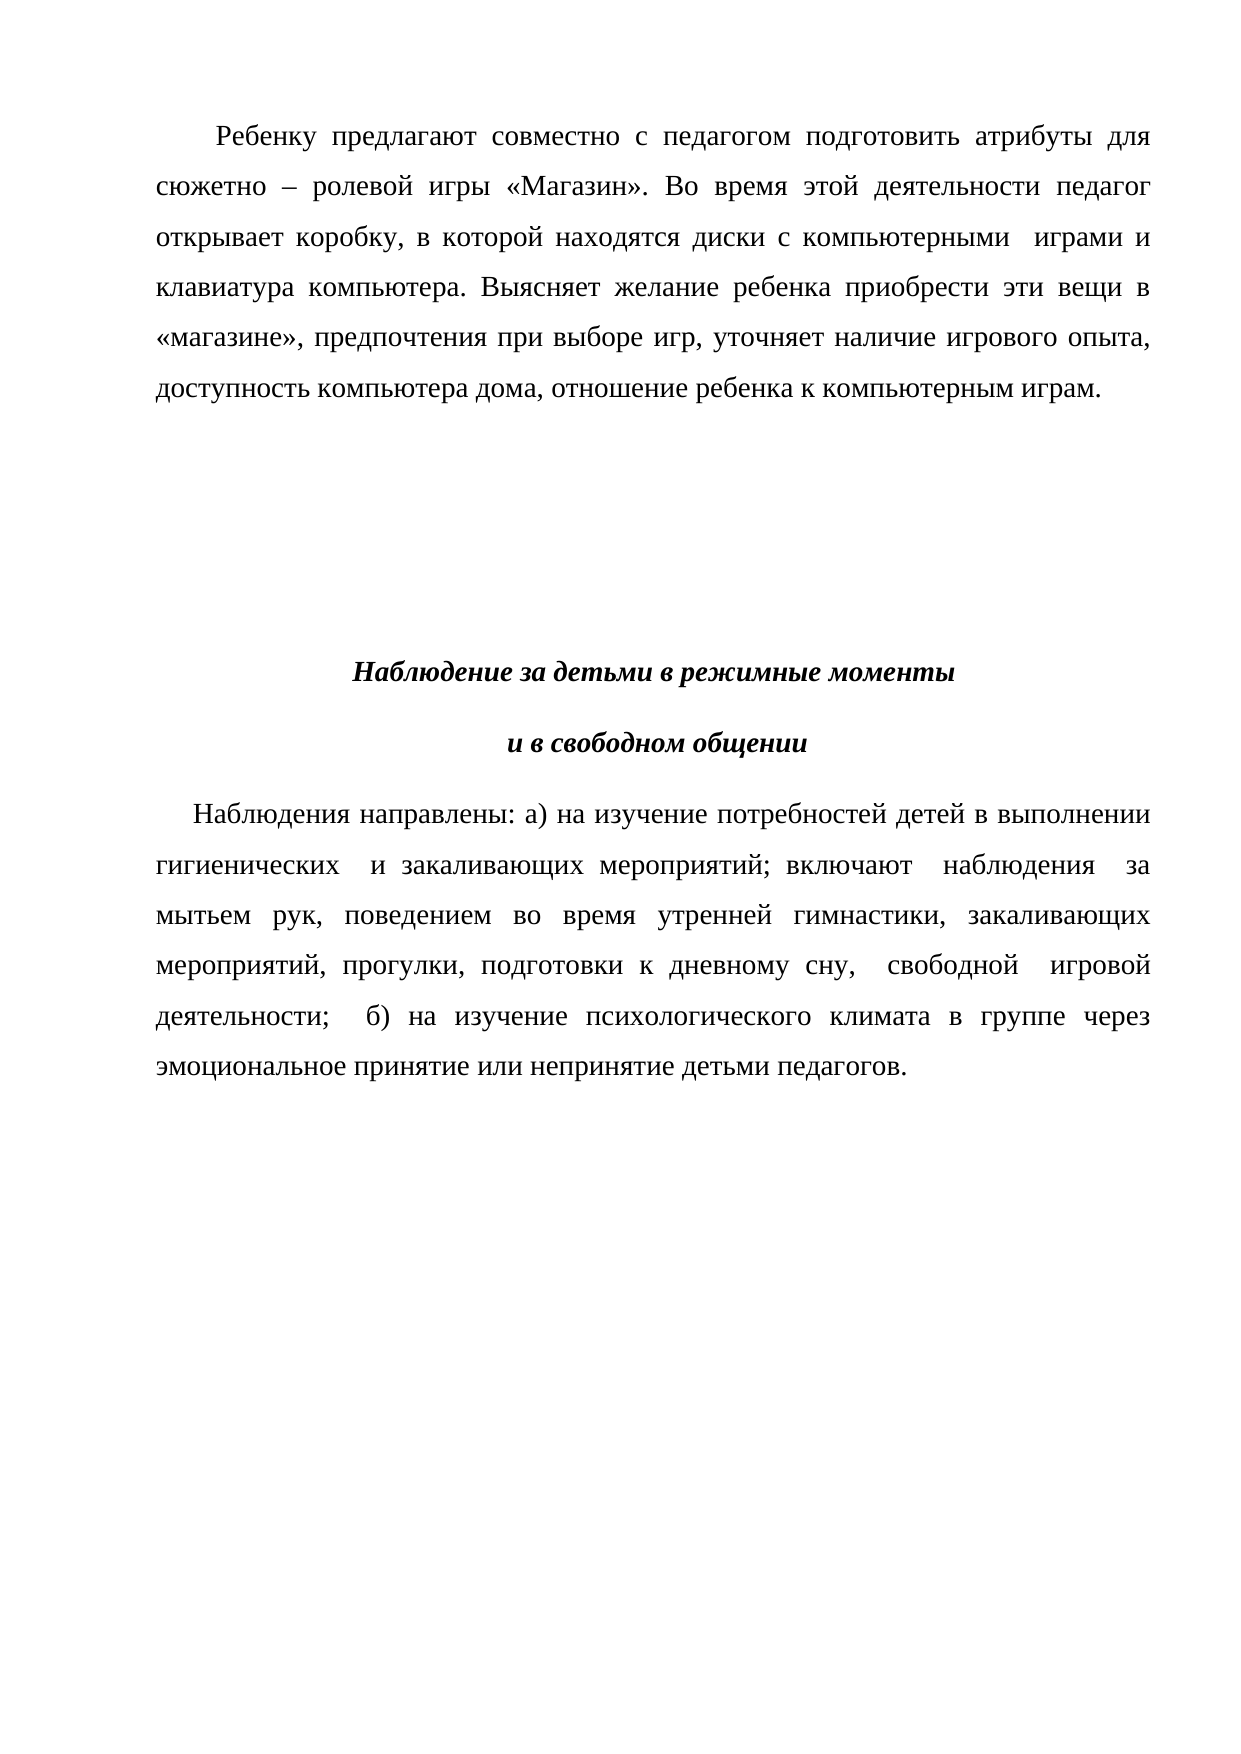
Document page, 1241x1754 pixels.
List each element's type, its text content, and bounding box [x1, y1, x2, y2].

text и в свободном общении [156, 725, 1152, 759]
text Наблюдение за детьми в режимные моменты [156, 654, 1152, 688]
text Ребенку предлагают совместно с педагогом подготовить атрибуты для сюжетно – ролевой игры «Магазин». Во время этой деятельности педагог открывает коробку, в которой находятся диски с компьютерными играми и клавиатура компьютера. Выясняет желание ребенка приобрести эти вещи в «магазине», предпочтения при выборе игр, уточняет наличие игрового опыта, доступность компьютера дома, отношение ребенка к компьютерным играм. [156, 118, 1152, 403]
text Наблюдения направлены: а) на изучение потребностей детей в выполнении гигиенических и закаливающих мероприятий; включают наблюдения за мытьем рук, поведением во время утренней гимнастики, закаливающих мероприятий, прогулки, подготовки к дневному сну, свободной игровой деятельности; б) на изучение психологического климата в группе через эмоциональное принятие или непринятие детьми педагогов. [156, 797, 1152, 1082]
